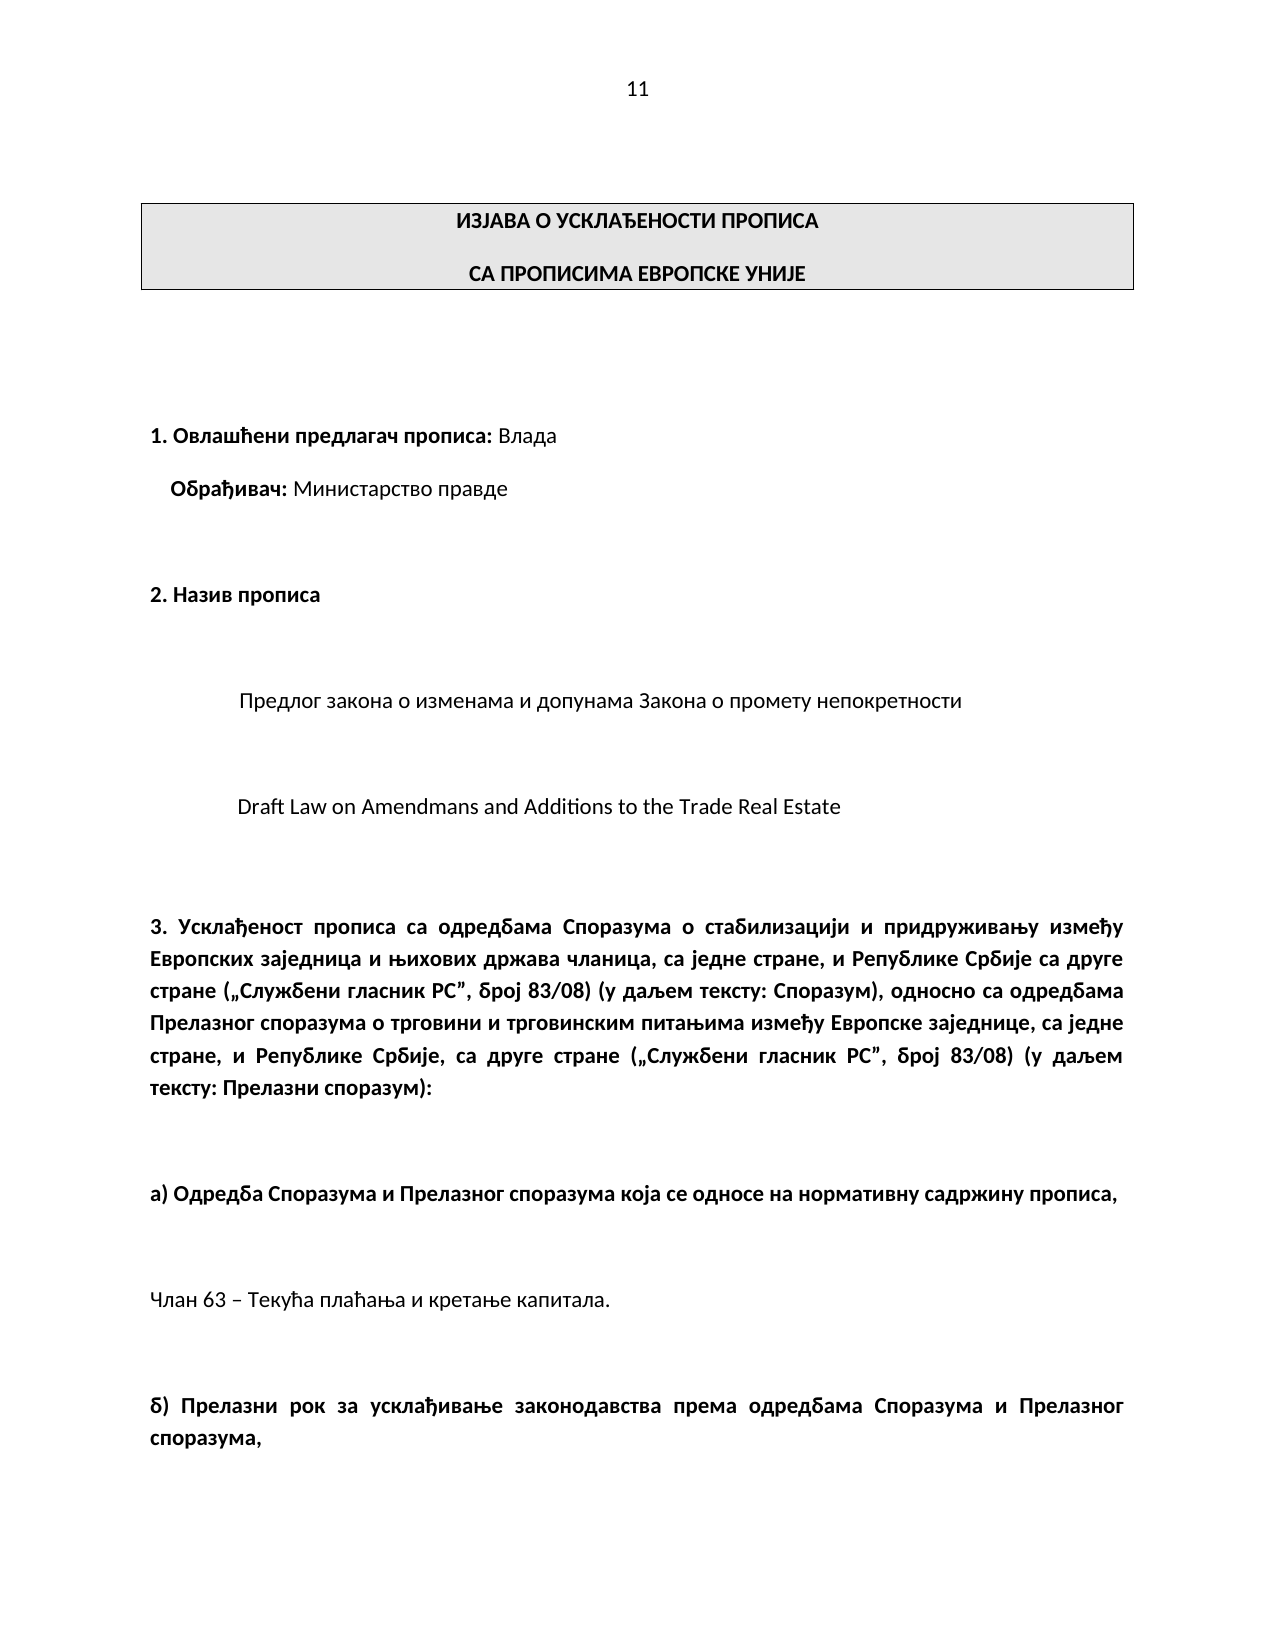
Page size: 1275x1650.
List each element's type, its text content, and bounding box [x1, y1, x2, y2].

text Draft Law on Аmendmans and Аdditions to the Trade Real Estate [150, 792, 1125, 821]
text СА ПРОПИСИМА ЕВРОПСКЕ УНИЈЕ [142, 256, 1133, 289]
text ИЗЈАВА О УСКЛАЂЕНОСТИ ПРОПИСА [142, 204, 1133, 234]
text 3. Усклађеност прописа са одредбама Споразума о стабилизацији и придруживању између Европских заједница и њихових држава чланица, са једне стране, и Републике Србије са друге стране („Службени гласник РС”, број 83/08) (у даљем тексту: Споразум), односно са одредбама Прелазног споразума о трговини и трговинским питањима између Европске заједнице, са једне стране, и Републике Србије, са друге стране („Службени гласник РС”, број 83/08) (у даљем тексту: Прелазни споразум): [150, 912, 1125, 1101]
text 2. Назив прописа [150, 580, 1125, 608]
text Предлог закона о изменама и допунама Закона о промету непокретности [150, 686, 1125, 714]
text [150, 1285, 1125, 1313]
text а) Одредба Споразума и Прелазног споразума која се односе на нормативну садржину прописа, [150, 1179, 1125, 1207]
text 1. Овлашћени предлагач прописа: Влада [150, 421, 1125, 449]
text б) Прелазни рок за усклађивање законодавства према одредбама Споразума и Прелазног споразума, [150, 1391, 1125, 1451]
text Обрађивач: Министарство правде [150, 474, 1125, 502]
